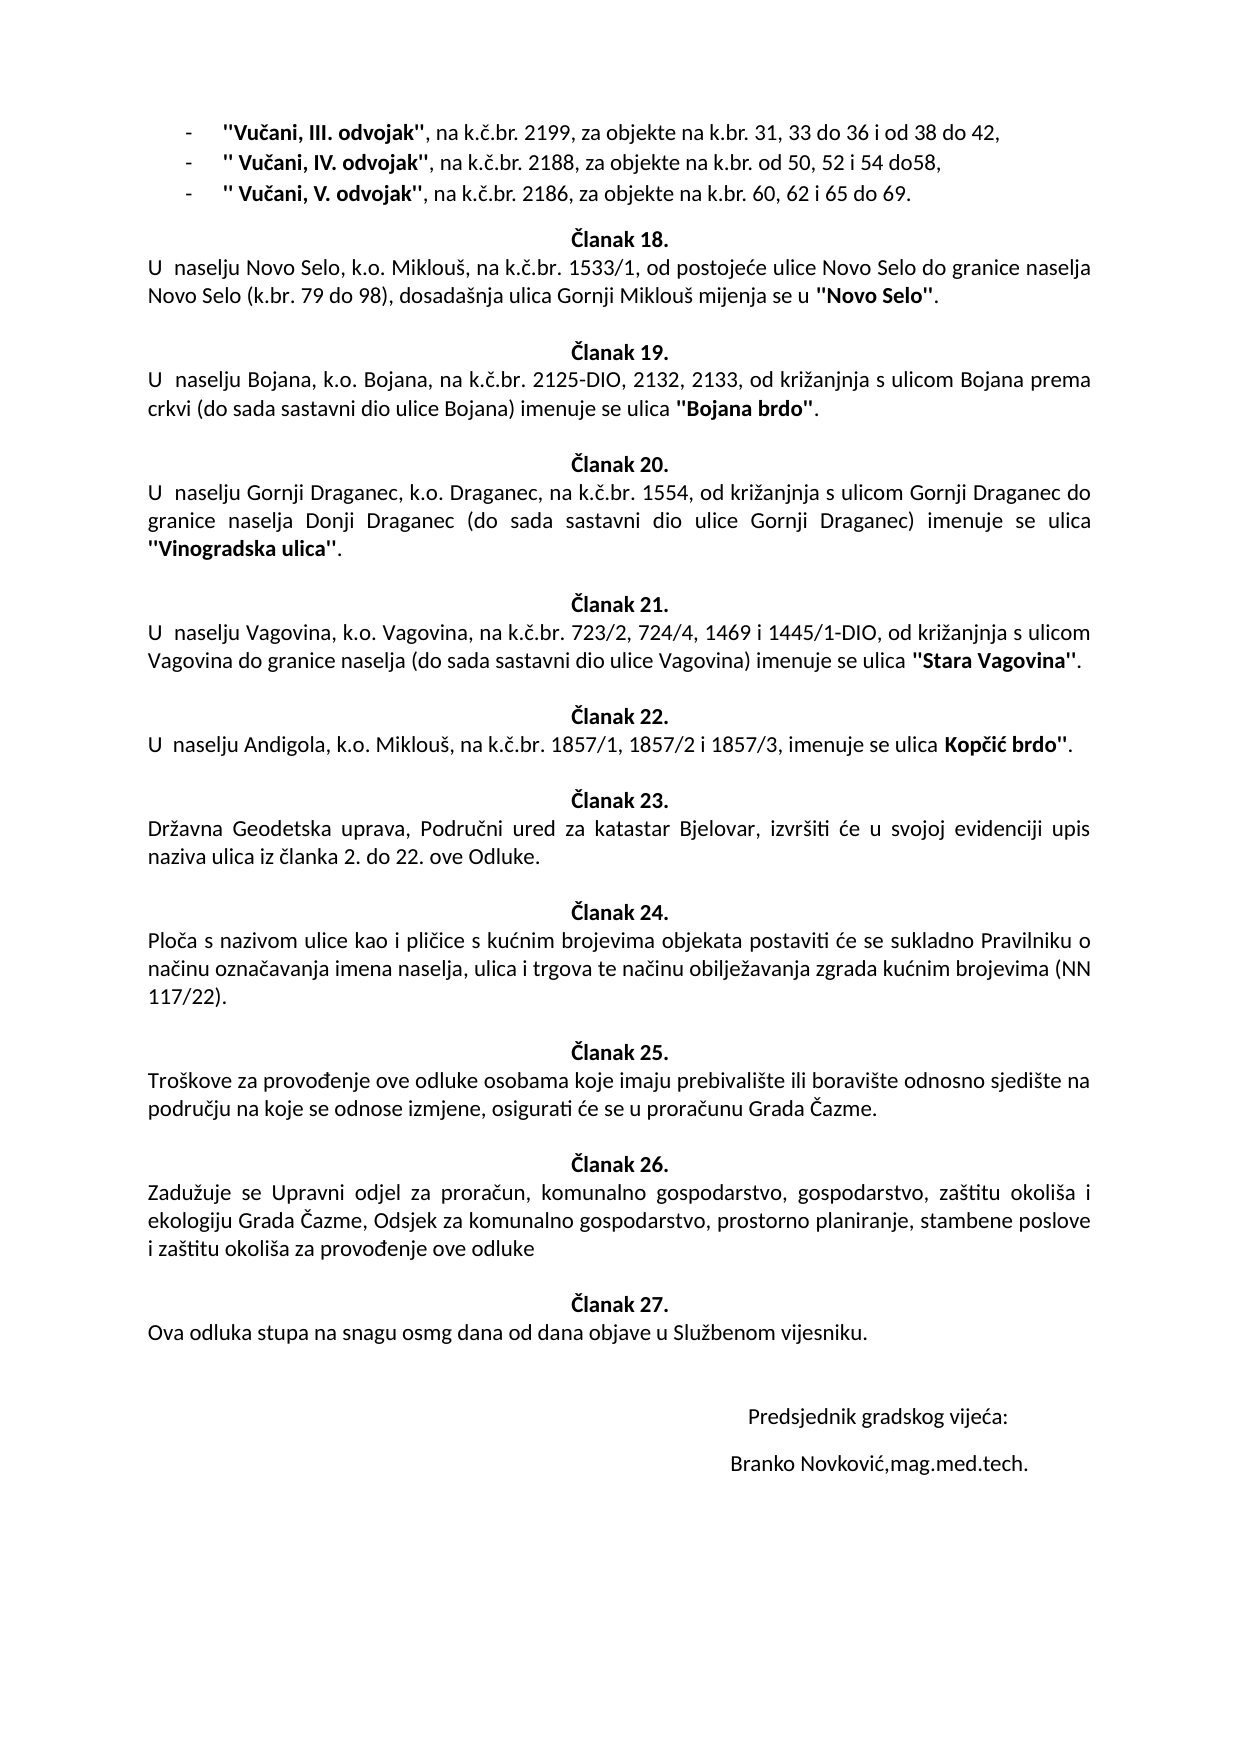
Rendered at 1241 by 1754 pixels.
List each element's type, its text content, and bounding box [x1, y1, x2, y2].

text Članak 23. [148, 786, 1093, 814]
text Članak 20. [148, 450, 1093, 478]
list '' Vučani, IV. odvojak'', na k.č.br. 2188, za objekte na k.br. od 50, 52 i 54 do58, [185, 148, 1093, 176]
text U naselju Novo Selo, k.o. Miklouš, na k.č.br. 1533/1, od postojeće ulice Novo Selo do granice naselja Novo Selo (k.br. 79 do 98), dosadašnja ulica Gornji Miklouš mijenja se u ''Novo Selo''. [148, 253, 1093, 309]
list ''Vučani, III. odvojak'', na k.č.br. 2199, za objekte na k.br. 31, 33 do 36 i od 38 do 42, [185, 118, 1093, 146]
text Ploča s nazivom ulice kao i pličice s kućnim brojevima objekata postaviti će se sukladno Pravilniku o načinu označavanja imena naselja, ulica i trgova te načinu obilježavanja zgrada kućnim brojevima (NN 117/22). [148, 926, 1093, 1010]
text Državna Geodetska uprava, Područni ured za katastar Bjelovar, izvršiti će u svojoj evidenciji upis naziva ulica iz članka 2. do 22. ove Odluke. [148, 814, 1093, 870]
text Branko Novković,mag.med.tech. [516, 1449, 1093, 1477]
text Članak 24. [148, 898, 1093, 926]
text Članak 21. [148, 590, 1093, 618]
text Članak 27. [148, 1290, 1093, 1318]
text Članak 19. [148, 338, 1093, 366]
text Zadužuje se Upravni odjel za proračun, komunalno gospodarstvo, gospodarstvo, zaštitu okoliša i ekologiju Grada Čazme, Odsjek za komunalno gospodarstvo, prostorno planiranje, stambene poslove i zaštitu okoliša za provođenje ove odluke [148, 1178, 1093, 1262]
text Predsjednik gradskog vijeća: [369, 1402, 1093, 1430]
text Članak 18. [148, 226, 1093, 253]
text Troškove za provođenje ove odluke osobama koje imaju prebivalište ili boravište odnosno sjedište na području na koje se odnose izmjene, osigurati će se u proračunu Grada Čazme. [148, 1066, 1093, 1122]
text Članak 25. [148, 1038, 1093, 1066]
text U naselju Andigola, k.o. Miklouš, na k.č.br. 1857/1, 1857/2 i 1857/3, imenuje se ulica Kopčić brdo''. [148, 730, 1093, 758]
list '' Vučani, V. odvojak'', na k.č.br. 2186, za objekte na k.br. 60, 62 i 65 do 69. [185, 179, 1093, 207]
text U naselju Gornji Draganec, k.o. Draganec, na k.č.br. 1554, od križanjnja s ulicom Gornji Draganec do granice naselja Donji Draganec (do sada sastavni dio ulice Gornji Draganec) imenuje se ulica ''Vinogradska ulica''. [148, 478, 1093, 562]
text Članak 22. [148, 702, 1093, 730]
text U naselju Vagovina, k.o. Vagovina, na k.č.br. 723/2, 724/4, 1469 i 1445/1-DIO, od križanjnja s ulicom Vagovina do granice naselja (do sada sastavni dio ulice Vagovina) imenuje se ulica ''Stara Vagovina''. [148, 618, 1093, 674]
text Članak 26. [148, 1150, 1093, 1178]
text U naselju Bojana, k.o. Bojana, na k.č.br. 2125-DIO, 2132, 2133, od križanjnja s ulicom Bojana prema crkvi (do sada sastavni dio ulice Bojana) imenuje se ulica ''Bojana brdo''. [148, 366, 1093, 422]
text Ova odluka stupa na snagu osmg dana od dana objave u Službenom vijesniku. [148, 1318, 1093, 1346]
